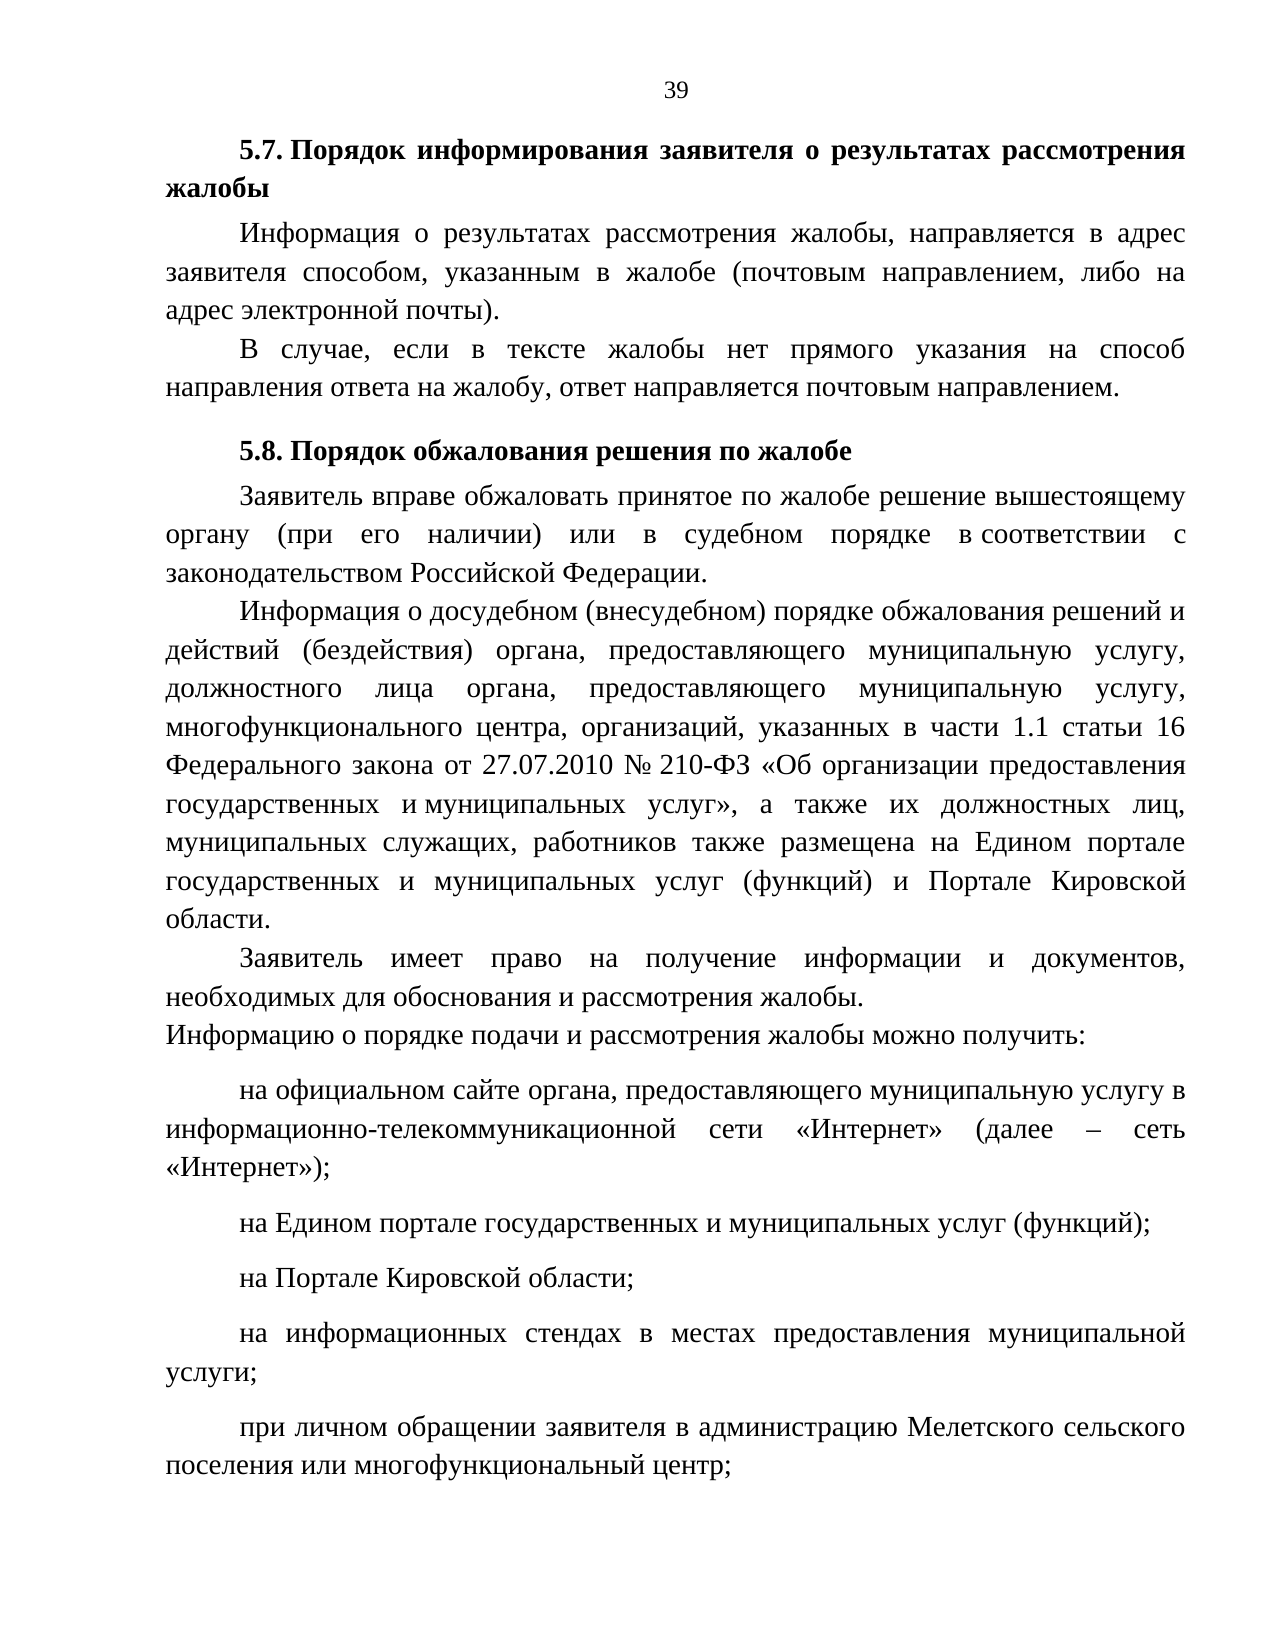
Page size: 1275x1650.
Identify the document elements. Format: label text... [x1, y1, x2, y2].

text Заявитель имеет право на получение информации и документов, необходимых для обоснования и рассмотрения жалобы. [165, 940, 1186, 1012]
text В случае, если в тексте жалобы нет прямого указания на способ направления ответа на жалобу, ответ направляется почтовым направлением. [165, 331, 1186, 403]
text на информационных стендах в местах предоставления муниципальной услуги; [165, 1315, 1186, 1387]
text при личном обращении заявителя в администрацию Мелетского сельского поселения или многофункциональный центр; [165, 1409, 1186, 1481]
text на Портале Кировской области; [165, 1260, 1186, 1293]
text на Едином портале государственных и муниципальных услуг (функций); [165, 1205, 1186, 1238]
subtitle 5.7. Порядок информирования заявителя о результатах рассмотрения жалобы [165, 132, 1186, 204]
text на официальном сайте органа, предоставляющего муниципальную услугу в информационно-телекоммуникационной сети «Интернет» (далее – сеть «Интернет»); [165, 1072, 1186, 1183]
subtitle 5.8. Порядок обжалования решения по жалобе [165, 433, 1186, 466]
text Информацию о порядке подачи и рассмотрения жалобы можно получить: [165, 1017, 1186, 1051]
text Информация о результатах рассмотрения жалобы, направляется в адрес заявителя способом, указанным в жалобе (почтовым направлением, либо на адрес электронной почты). [165, 215, 1186, 326]
text Заявитель вправе обжаловать принятое по жалобе решение вышестоящему органу (при его наличии) или в судебном порядке в соответствии с законодательством Российской Федерации. [165, 478, 1186, 588]
text Информация о досудебном (внесудебном) порядке обжалования решений и действий (бездействия) органа, предоставляющего муниципальную услугу, должностного лица органа, предоставляющего муниципальную услугу, многофункционального центра, организаций, указанных в части 1.1 статьи 16 Федерального закона от 27.07.2010 № 210-ФЗ «Об организации предоставления государственных и муниципальных услуг», а также их должностных лиц, муниципальных служащих, работников также размещена на Едином портале государственных и муниципальных услуг (функций) и Портале Кировской области. [165, 593, 1186, 935]
